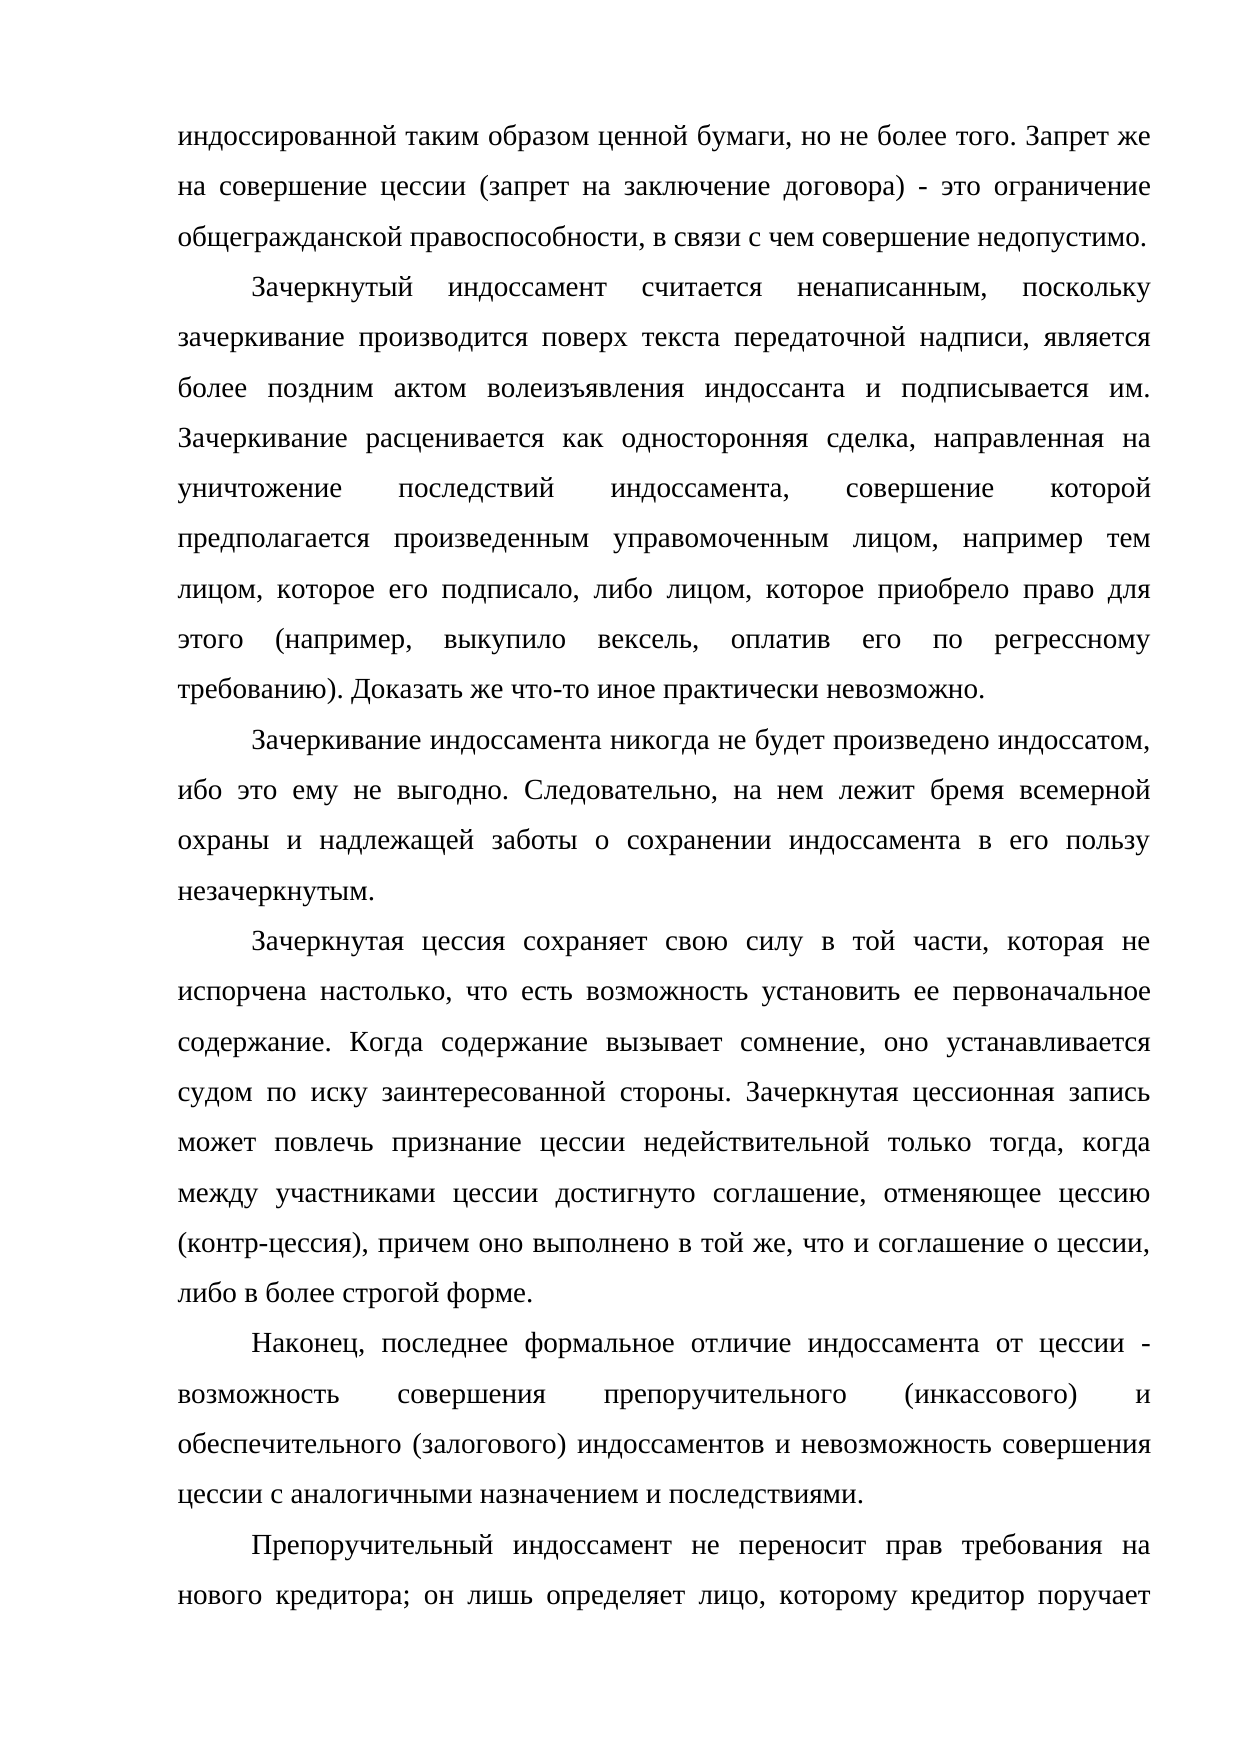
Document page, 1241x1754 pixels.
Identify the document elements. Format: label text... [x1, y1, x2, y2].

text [177, 118, 1152, 252]
text Зачеркнутый индоссамент считается ненаписанным, поскольку зачеркивание производится поверх текста передаточной надписи, является более поздним актом волеизъявления индоссанта и подписывается им. Зачеркивание расценивается как односторонняя сделка, направленная на уничтожение последствий индоссамента, совершение которой предполагается произведенным управомоченным лицом, например тем лицом, которое его подписало, либо лицом, которое приобрело право для этого (например, выкупило вексель, оплатив его по регрессному требованию). Доказать же что-то иное практически невозможно. [177, 269, 1152, 705]
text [177, 1527, 1152, 1611]
text Зачеркивание индоссамента никогда не будет произведено индоссатом, ибо это ему не выгодно. Следовательно, на нем лежит бремя всемерной охраны и надлежащей заботы о сохранении индоссамента в его пользу незачеркнутым. [177, 722, 1152, 906]
text Наконец, последнее формальное отличие индоссамента от цессии - возможность совершения препоручительного (инкассового) и обеспечительного (залогового) индоссаментов и невозможность совершения цессии с аналогичными назначением и последствиями. [177, 1326, 1152, 1510]
text Зачеркнутая цессия сохраняет свою силу в той части, которая не испорчена настолько, что есть возможность установить ее первоначальное содержание. Когда содержание вызывает сомнение, оно устанавливается судом по иску заинтересованной стороны. Зачеркнутая цессионная запись может повлечь признание цессии недействительной только тогда, когда между участниками цессии достигнуто соглашение, отменяющее цессию (контр-цессия), причем оно выполнено в той же, что и соглашение о цессии, либо в более строгой форме. [177, 923, 1152, 1309]
